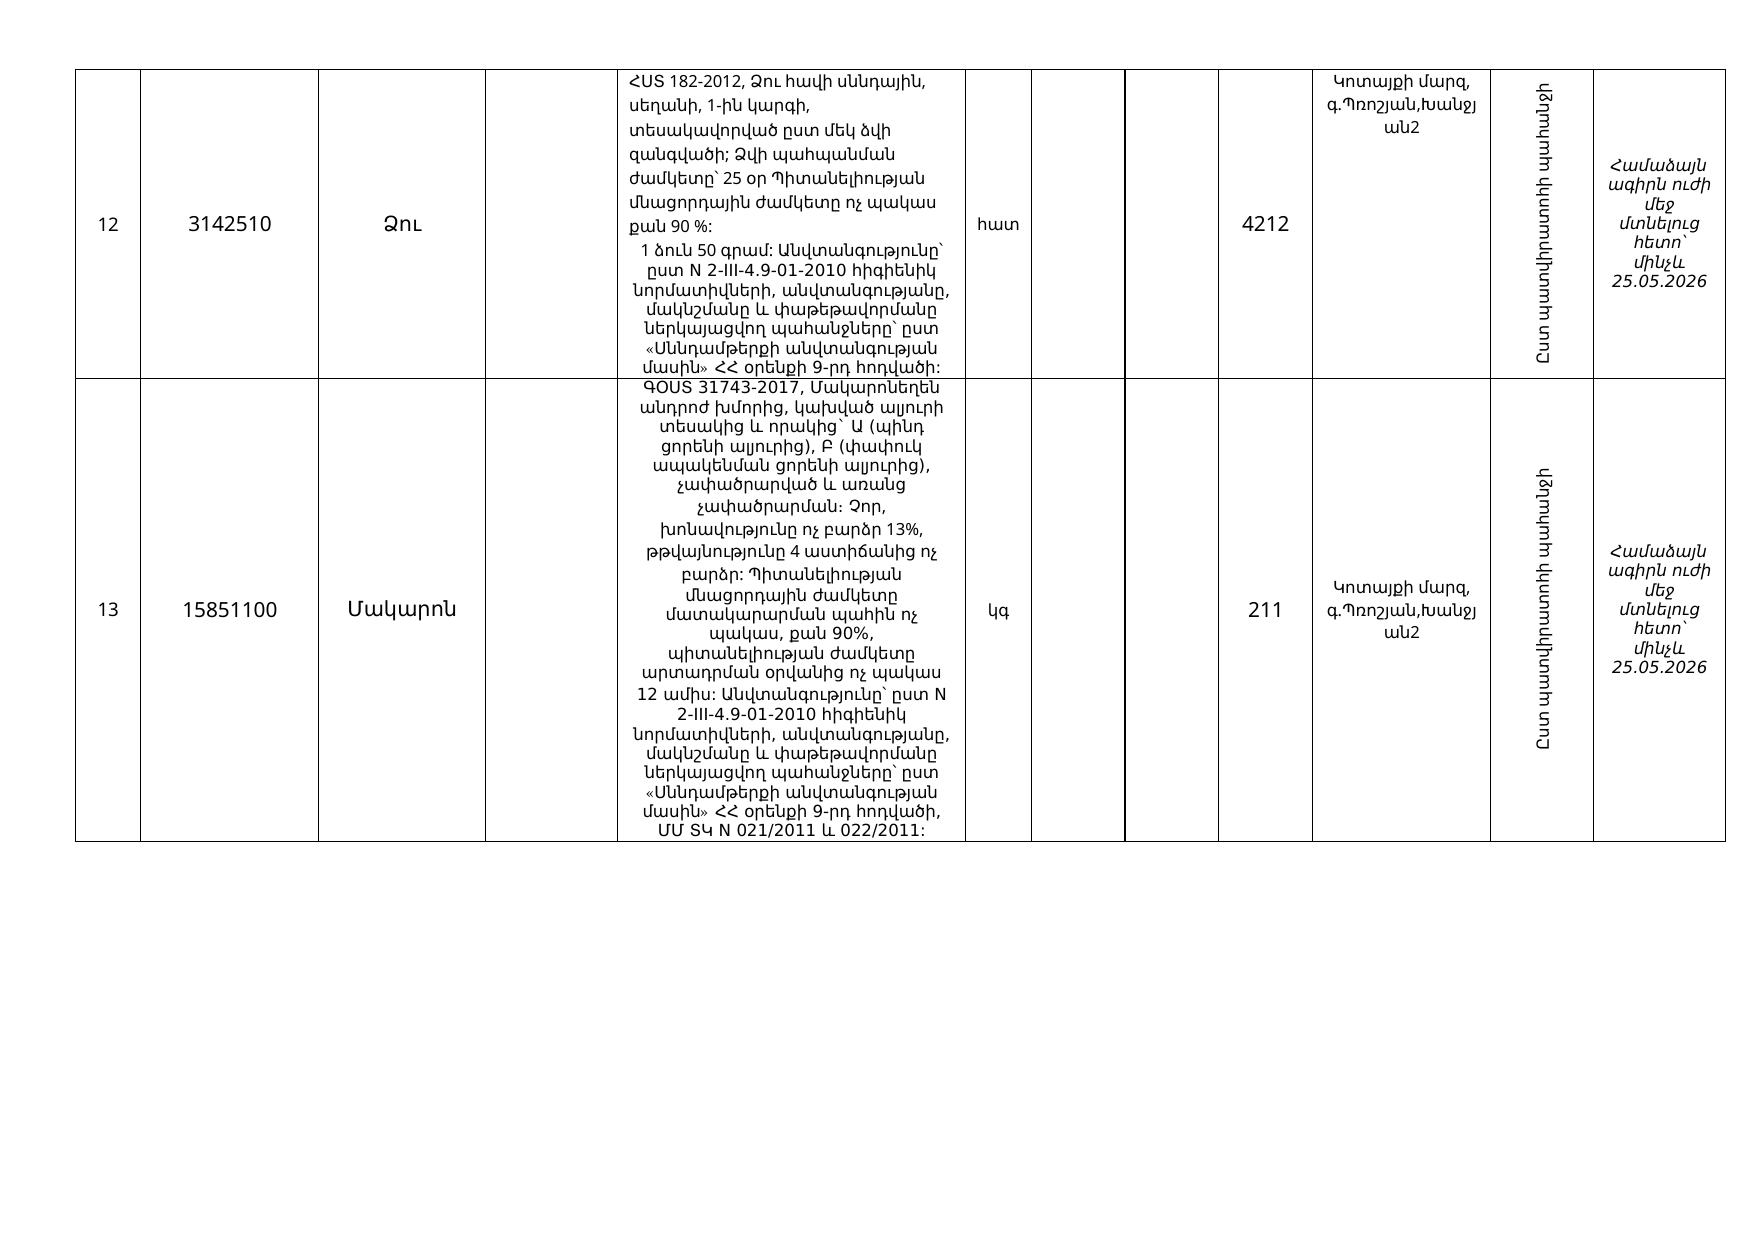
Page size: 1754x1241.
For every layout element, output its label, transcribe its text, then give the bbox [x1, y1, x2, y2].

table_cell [1491, 70, 1593, 377]
table_cell [1126, 379, 1218, 841]
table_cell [1594, 70, 1725, 377]
table_cell ԳՕՍՏ 31743-2017, Մակարոնեղեն անդրոժ խմորից, կախված ալյուրի տեսակից և որակից` Ա (պինդ ցորենի ալյուրից), Բ (փափուկ ապակենման ցորենի ալյուրից), չափածրարված և առանց չափածրարման։ Չոր, խոնավությունը ոչ բարձր 13%, թթվայնությունը 4 աստիճանից ոչ բարձր: Պիտանելիության մնացորդային ժամկետը մատակարարման պահին ոչ պակաս, քան 90%, պիտանելիության ժամկետը արտադրման օրվանից ոչ պակաս 12 ամիս: Անվտանգությունը՝ ըստ N 2-III-4.9-01-2010 հիգիենիկ նորմատիվների, անվտանգությանը, մակնշմանը և փաթեթավորմանը ներկայացվող պահանջները՝ ըստ Սննդամթերքի անվտանգության մասին ՀՀ օրենքի 9-րդ հոդվածի, ՄՄ ՏԿ N 021/2011 և 022/2011: [618, 379, 965, 841]
table_cell 3142510 [141, 70, 318, 377]
table_cell Կոտայքի մարզ, գ.Պռոշյան,Խանջյան2 [1313, 379, 1490, 841]
table_cell [486, 70, 617, 377]
table_cell 12 [76, 70, 140, 377]
table_cell 15851100 [141, 379, 318, 841]
table_cell [486, 379, 617, 841]
table_cell ՀՍՏ 182-2012, Ձու հավի սննդային, սեղանի, 1-ին կարգի, տեսակավորված ըստ մեկ ձվի զանգվածի; Ձվի պահպանման ժամկետը՝ 25 օր Պիտանելիության մնացորդային ժամկետը ոչ պակաս քան 90 %: 1 ձուն 50 գրամ: Անվտանգությունը՝ ըստ N 2-III-4.9-01-2010 հիգիենիկ նորմատիվների, անվտանգությանը, մակնշմանը և փաթեթավորմանը ներկայացվող պահանջները՝ ըստ Սննդամթերքի անվտանգության մասին ՀՀ օրենքի 9-րդ հոդվածի: [618, 70, 965, 377]
table_cell Մակարոն [319, 379, 485, 841]
table_cell 4212 [1219, 70, 1312, 377]
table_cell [1313, 70, 1490, 377]
table_cell կգ [966, 379, 1031, 841]
table_cell 211 [1219, 379, 1312, 841]
table_cell 13 [76, 379, 140, 841]
table_cell Համաձայնագիրն ուժի մեջ մտնելուց հետո՝ մինչև 25.05.2026 [1594, 379, 1725, 841]
table_cell [1032, 70, 1124, 377]
table_cell Ձու [319, 70, 485, 377]
table_cell [1126, 70, 1218, 377]
table_cell [1032, 379, 1124, 841]
table_cell հատ [966, 70, 1031, 377]
table_cell Ըստ պատվիրատոհի պահանջի [1491, 379, 1593, 841]
